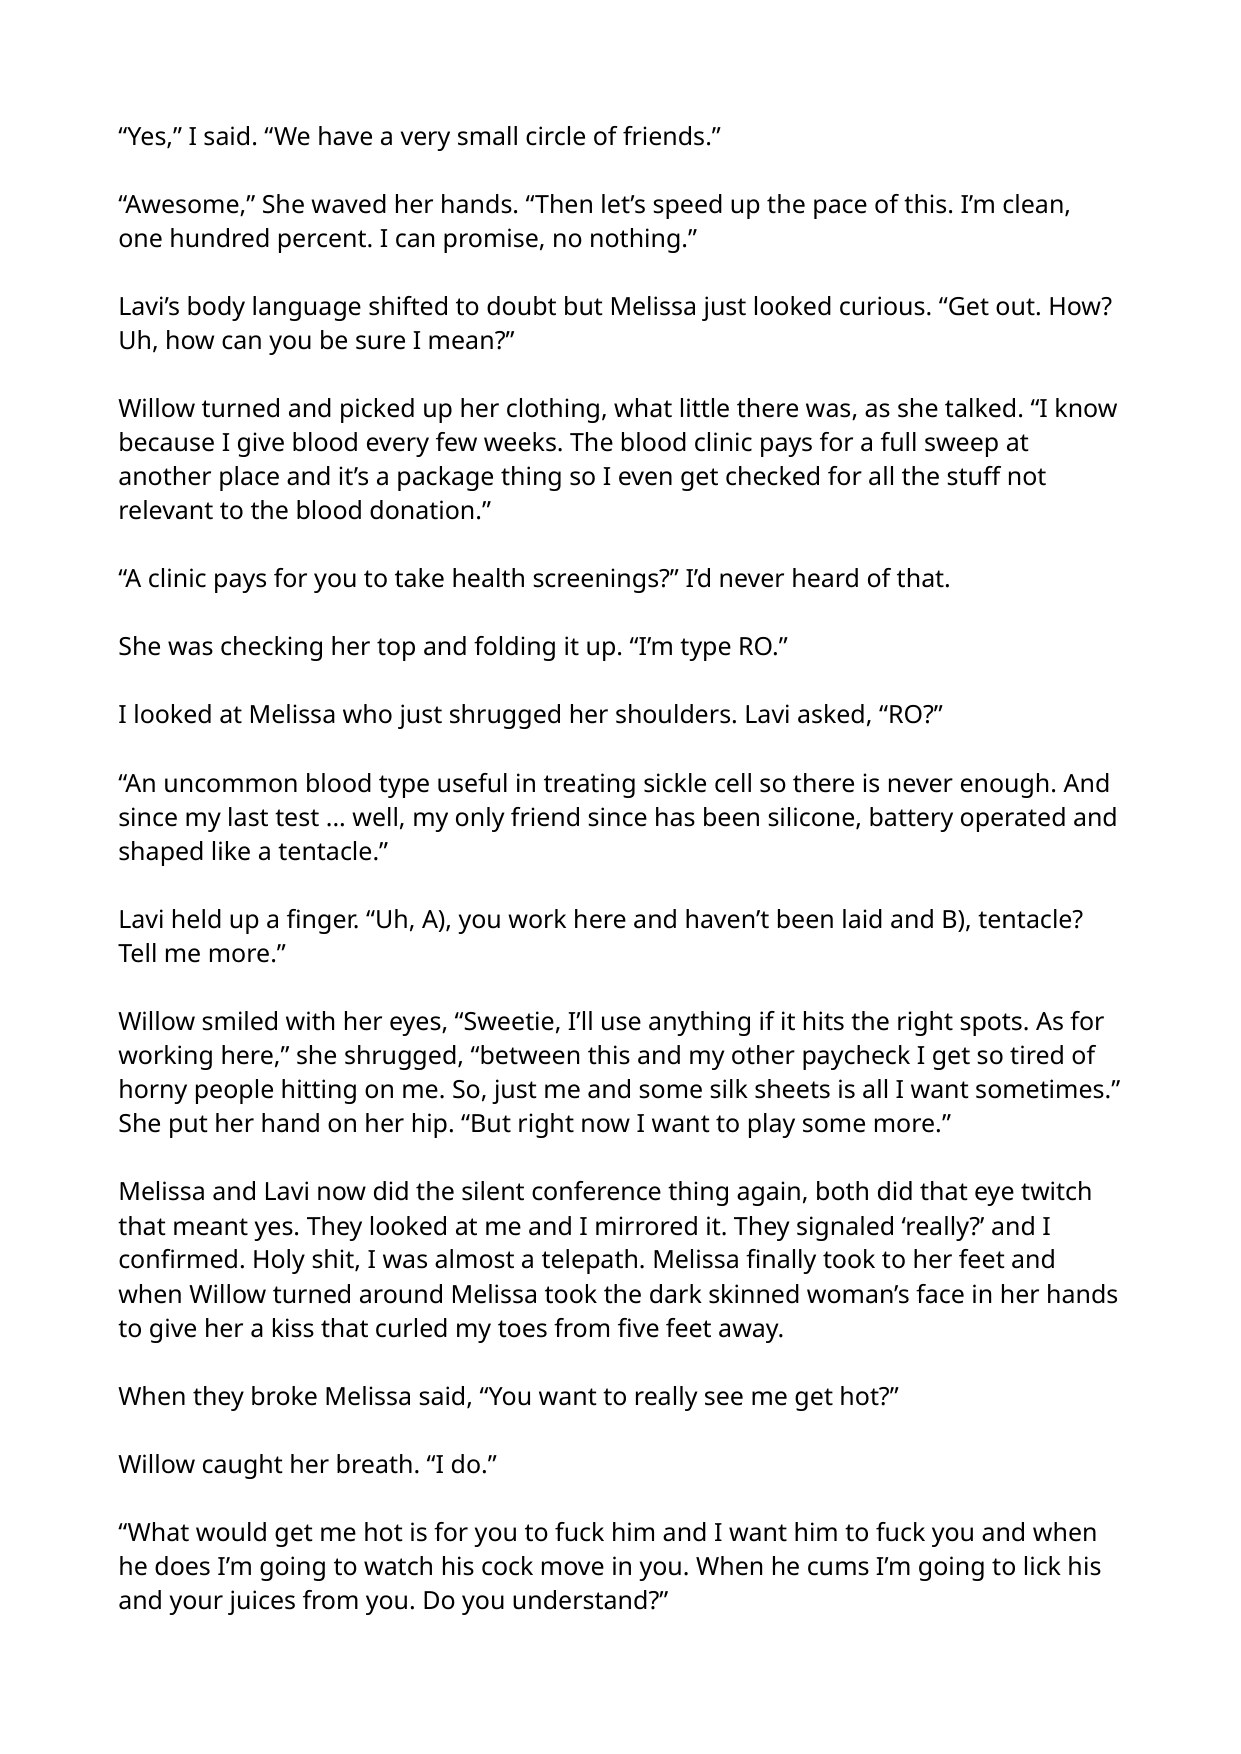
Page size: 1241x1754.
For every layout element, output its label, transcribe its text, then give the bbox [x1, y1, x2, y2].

text Melissa and Lavi now did the silent conference thing again, both did that eye twitch that meant yes. They looked at me and I mirrored it. They signaled ‘really?’ and I confirmed. Holy shit, I was almost a telepath. Melissa finally took to her feet and when Willow turned around Melissa took the dark skinned woman’s face in her hands to give her a kiss that curled my toes from five feet away. [118, 1174, 1122, 1344]
text “A clinic pays for you to take health screenings?” I’d never heard of that. [118, 561, 1122, 595]
text “An uncommon blood type useful in treating sickle cell so there is never enough. And since my last test ... well, my only friend since has been silicone, battery operated and shaped like a tentacle.” [118, 765, 1122, 867]
text I looked at Melissa who just shrugged her shoulders. Lavi asked, “RO?” [118, 697, 1122, 731]
text When they broke Melissa said, “You want to really see me get hot?” [118, 1378, 1122, 1412]
text Willow caught her breath. “I do.” [118, 1447, 1122, 1481]
text Willow turned and picked up her clothing, what little there was, as she talked. “I know because I give blood every few weeks. The blood clinic pays for a full sweep at another place and it’s a package thing so I even get checked for all the stuff not relevant to the blood donation.” [118, 391, 1122, 527]
text She was checking her top and folding it up. “I’m type RO.” [118, 629, 1122, 663]
text Lavi’s body language shifted to doubt but Melissa just looked curious. “Get out. How? Uh, how can you be sure I mean?” [118, 288, 1122, 357]
text Willow smiled with her eyes, “Sweetie, I’ll use anything if it hits the right spots. As for working here,” she shrugged, “between this and my other paycheck I get so tired of horny people hitting on me. So, just me and some silk sheets is all I want sometimes.” She put her hand on her hip. “But right now I want to play some more.” [118, 1004, 1122, 1140]
text Lavi held up a finger. “Uh, A), you work here and haven’t been laid and B), tentacle? Tell me more.” [118, 902, 1122, 970]
text “Awesome,” She waved her hands. “Then let’s speed up the pace of this. I’m clean, one hundred percent. I can promise, no nothing.” [118, 186, 1122, 254]
text “Yes,” I said. “We have a very small circle of friends.” [118, 118, 1122, 152]
text “What would get me hot is for you to fuck him and I want him to fuck you and when he does I’m going to watch his cock move in you. When he cums I’m going to lick his and your juices from you. Do you understand?” [118, 1515, 1122, 1617]
